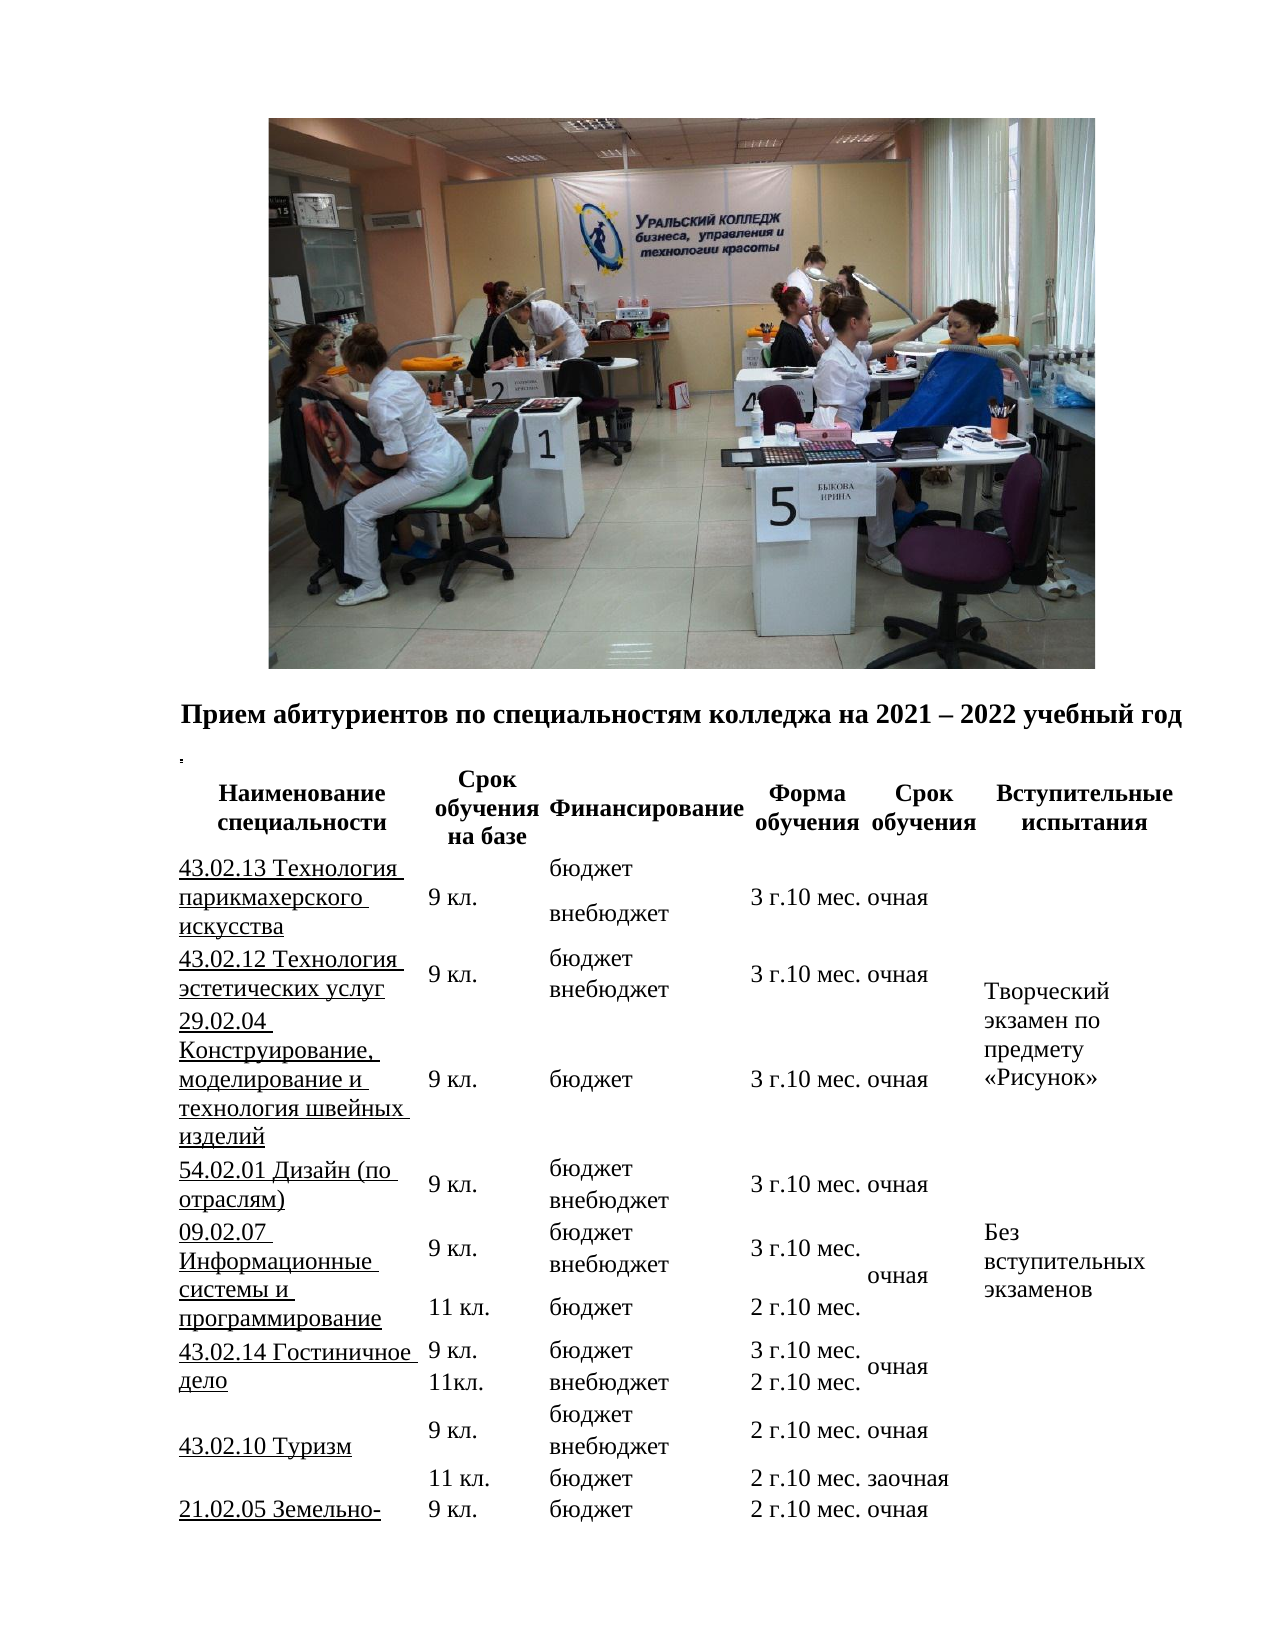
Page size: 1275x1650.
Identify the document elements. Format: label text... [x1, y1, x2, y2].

table_cell очная [866, 852, 982, 941]
table_cell бюджет [548, 1398, 749, 1429]
table_cell 43.02.14 Гостиничное дело [177, 1334, 427, 1397]
table_cell 29.02.04 Конструирование, моделирование и технология швейных изделий [177, 1005, 427, 1152]
table_cell 3 г.10 мес. [749, 1152, 866, 1216]
table_cell очная [866, 1152, 982, 1216]
table_cell внебюджет [548, 1429, 749, 1461]
table_cell 9 кл. [427, 1493, 547, 1525]
table_cell внебюджет [548, 973, 749, 1005]
table_header Наименование специальности [177, 763, 427, 852]
table_cell бюджет [548, 1493, 749, 1525]
table_cell внебюджет [548, 884, 749, 941]
table_cell внебюджет [548, 1184, 749, 1216]
table_cell Без вступительных экзаменов [982, 1216, 1186, 1525]
table_cell очная [866, 1005, 982, 1152]
table_cell 2 г.10 мес. [749, 1279, 866, 1334]
table_cell очная [866, 1398, 982, 1461]
table_cell очная [866, 941, 982, 1005]
table_cell бюджет [548, 852, 749, 884]
table_cell 43.02.12 Технология эстетических услуг [177, 941, 427, 1005]
table_cell 9 кл. [427, 1398, 547, 1461]
table_cell 2 г.10 мес. [749, 1366, 866, 1397]
table_cell 43.02.13 Технология парикмахерского искусства [177, 852, 427, 941]
table_cell очная [866, 1216, 982, 1334]
table_cell 9 кл. [427, 1152, 547, 1216]
table_cell бюджет [548, 1461, 749, 1493]
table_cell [177, 1493, 427, 1525]
table_header Срок обучения [866, 763, 982, 852]
table_cell 9 кл. [427, 941, 547, 1005]
table_cell 11 кл. [427, 1461, 547, 1493]
table_cell 11 кл. [427, 1279, 547, 1334]
table_cell бюджет [548, 1334, 749, 1366]
table_cell 2 г.10 мес. [749, 1398, 866, 1461]
table_cell бюджет [548, 1216, 749, 1247]
table_cell 43.02.10 Туризм [177, 1398, 427, 1493]
table_cell заочная [866, 1461, 982, 1493]
table_header Срок обучения на базе [427, 763, 547, 852]
table_cell бюджет [548, 1005, 749, 1152]
table_cell 2 г.10 мес. [749, 1461, 866, 1493]
table_cell Творческий экзамен по предмету «Рисунок» [982, 852, 1186, 1216]
table_cell бюджет [548, 1152, 749, 1184]
table_cell 3 г.10 мес. [749, 852, 866, 941]
table_cell бюджет [548, 1279, 749, 1334]
table_cell 3 г.10 мес. [749, 1005, 866, 1152]
text Прием абитуриентов по специальностям колледжа на 2021 – 2022 учебный год [177, 698, 1186, 730]
table_cell внебюджет [548, 1366, 749, 1397]
table_cell 54.02.01 Дизайн (по отраслям) [177, 1152, 427, 1216]
table_cell бюджет [548, 941, 749, 973]
table_cell внебюджет [548, 1248, 749, 1279]
table_header Форма обучения [749, 763, 866, 852]
picture [268, 118, 1096, 669]
table_cell 09.02.07 Информационные системы и программирование [177, 1216, 427, 1334]
table_cell очная [866, 1334, 982, 1397]
table_header Вступительные испытания [982, 763, 1186, 852]
table_cell 2 г.10 мес. [749, 1493, 866, 1525]
table_cell 3 г.10 мес. [749, 1334, 866, 1366]
table_header Финансирование [548, 763, 749, 852]
table_cell 9 кл. [427, 1005, 547, 1152]
table_cell 9 кл. [427, 1216, 547, 1279]
table_cell 3 г.10 мес. [749, 941, 866, 1005]
table_cell 3 г.10 мес. [749, 1216, 866, 1279]
table_cell очная [866, 1493, 982, 1525]
table_cell 11кл. [427, 1366, 547, 1397]
table_cell 9 кл. [427, 1334, 547, 1366]
table_cell 9 кл. [427, 852, 547, 941]
